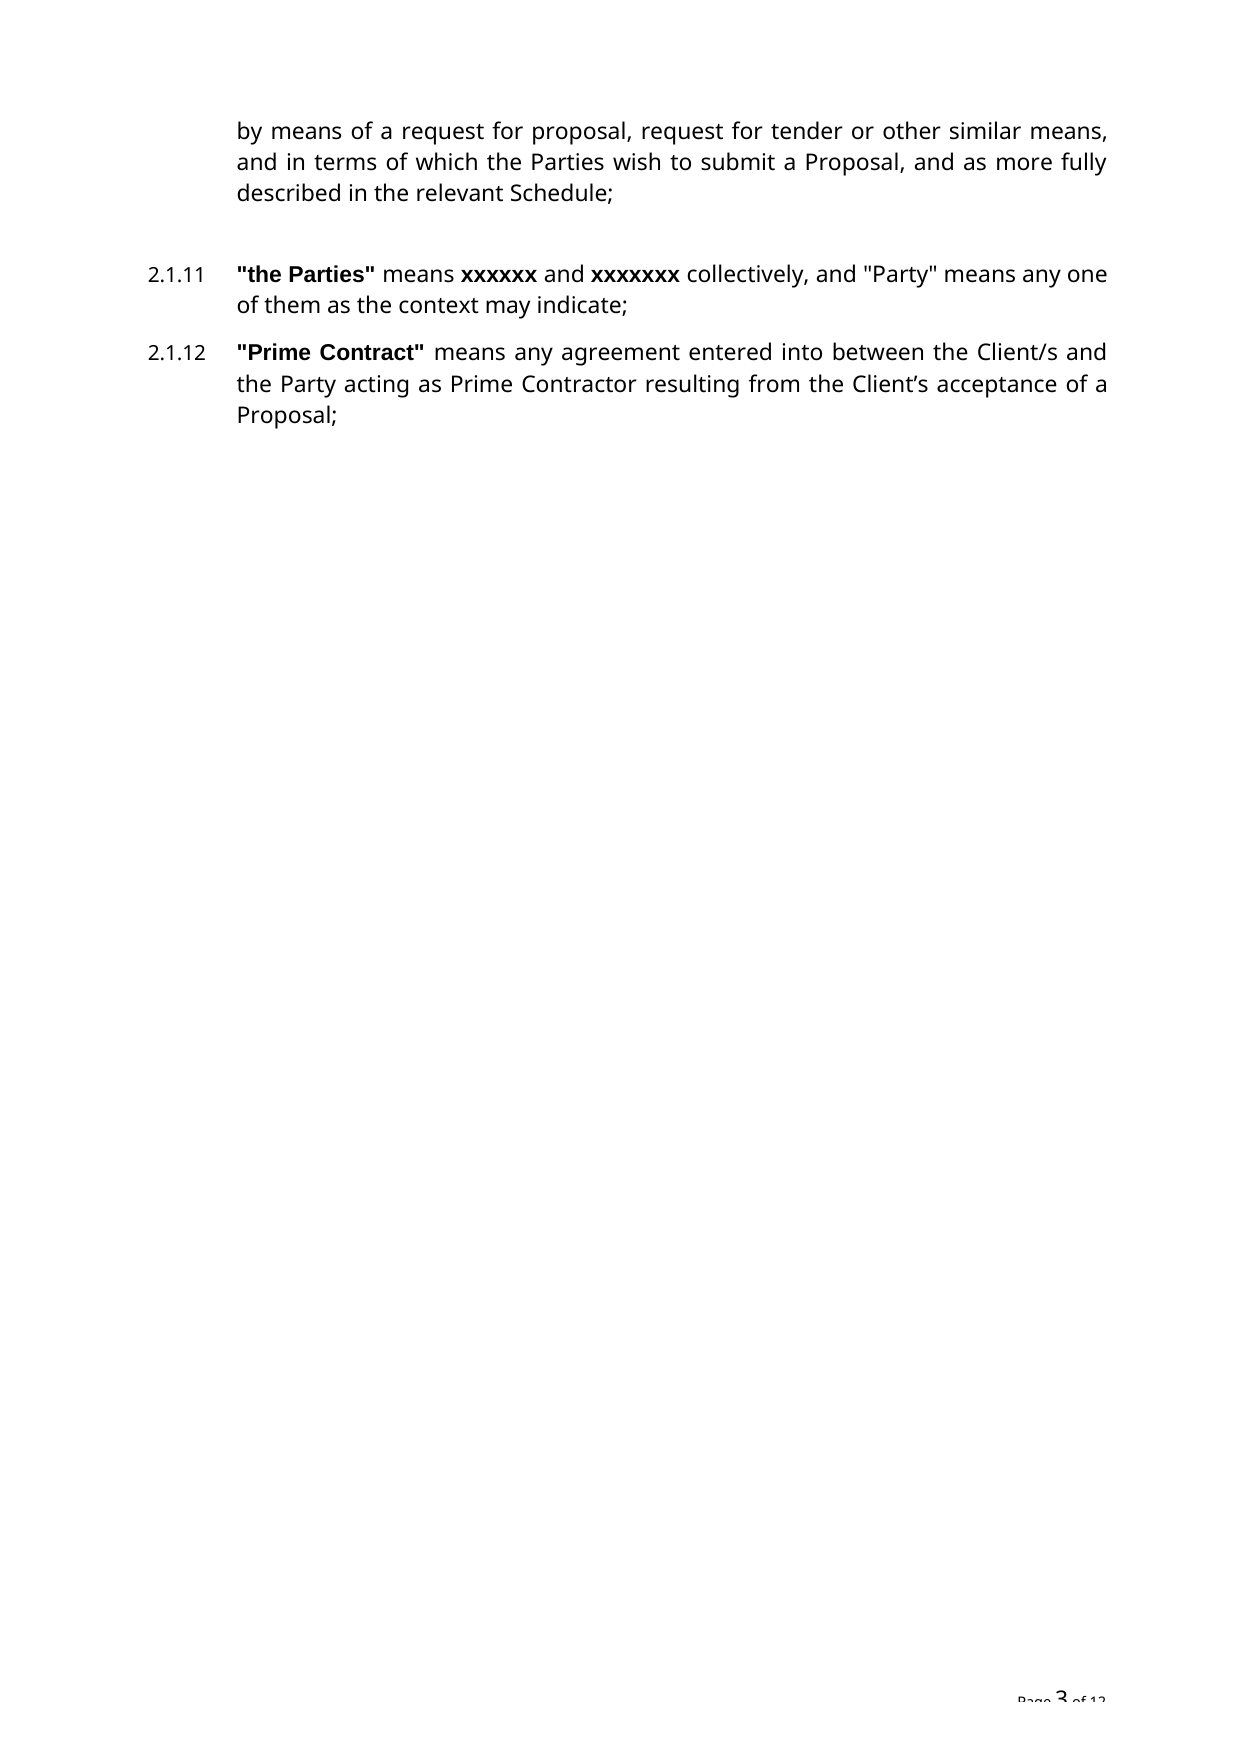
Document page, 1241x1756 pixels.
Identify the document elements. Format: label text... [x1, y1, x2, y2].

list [148, 114, 1108, 208]
list "the Parties" means xxxxxx and xxxxxxx collectively, and "Party" means any one of them as the context may indicate; [148, 258, 1108, 321]
list "Prime Contract" means any agreement entered into between the Client/s and the Party acting as Prime Contractor resulting from the Client’s acceptance of a Proposal; [148, 336, 1108, 430]
